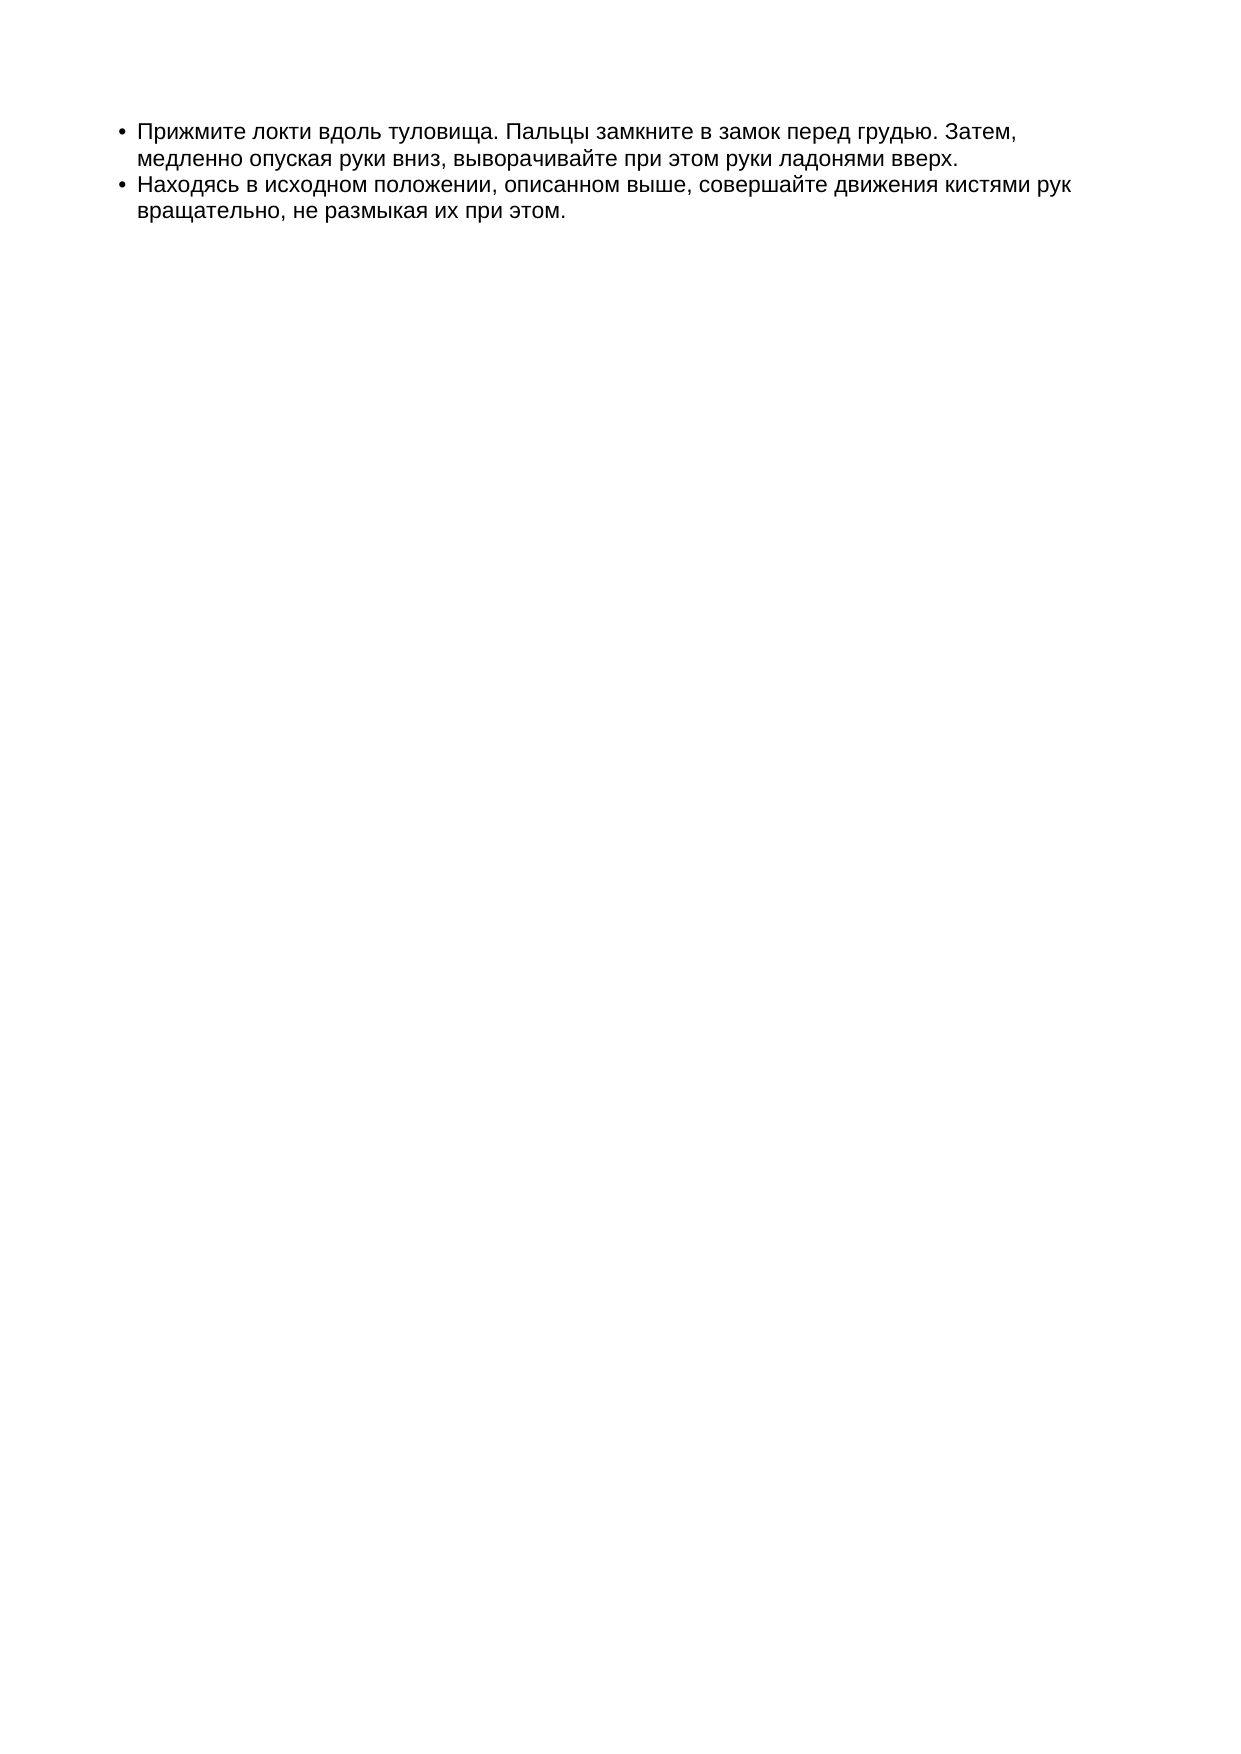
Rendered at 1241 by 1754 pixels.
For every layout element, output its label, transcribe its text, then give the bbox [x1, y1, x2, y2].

list Прижмите локти вдоль туловища. Пальцы замкните в замок перед грудью. Затем, медленно опуская руки вниз, выворачивайте при этом руки ладонями вверх. [118, 118, 1122, 171]
list Находясь в исходном положении, описанном выше, совершайте движения кистями рук вращательно, не размыкая их при этом. [118, 171, 1122, 223]
